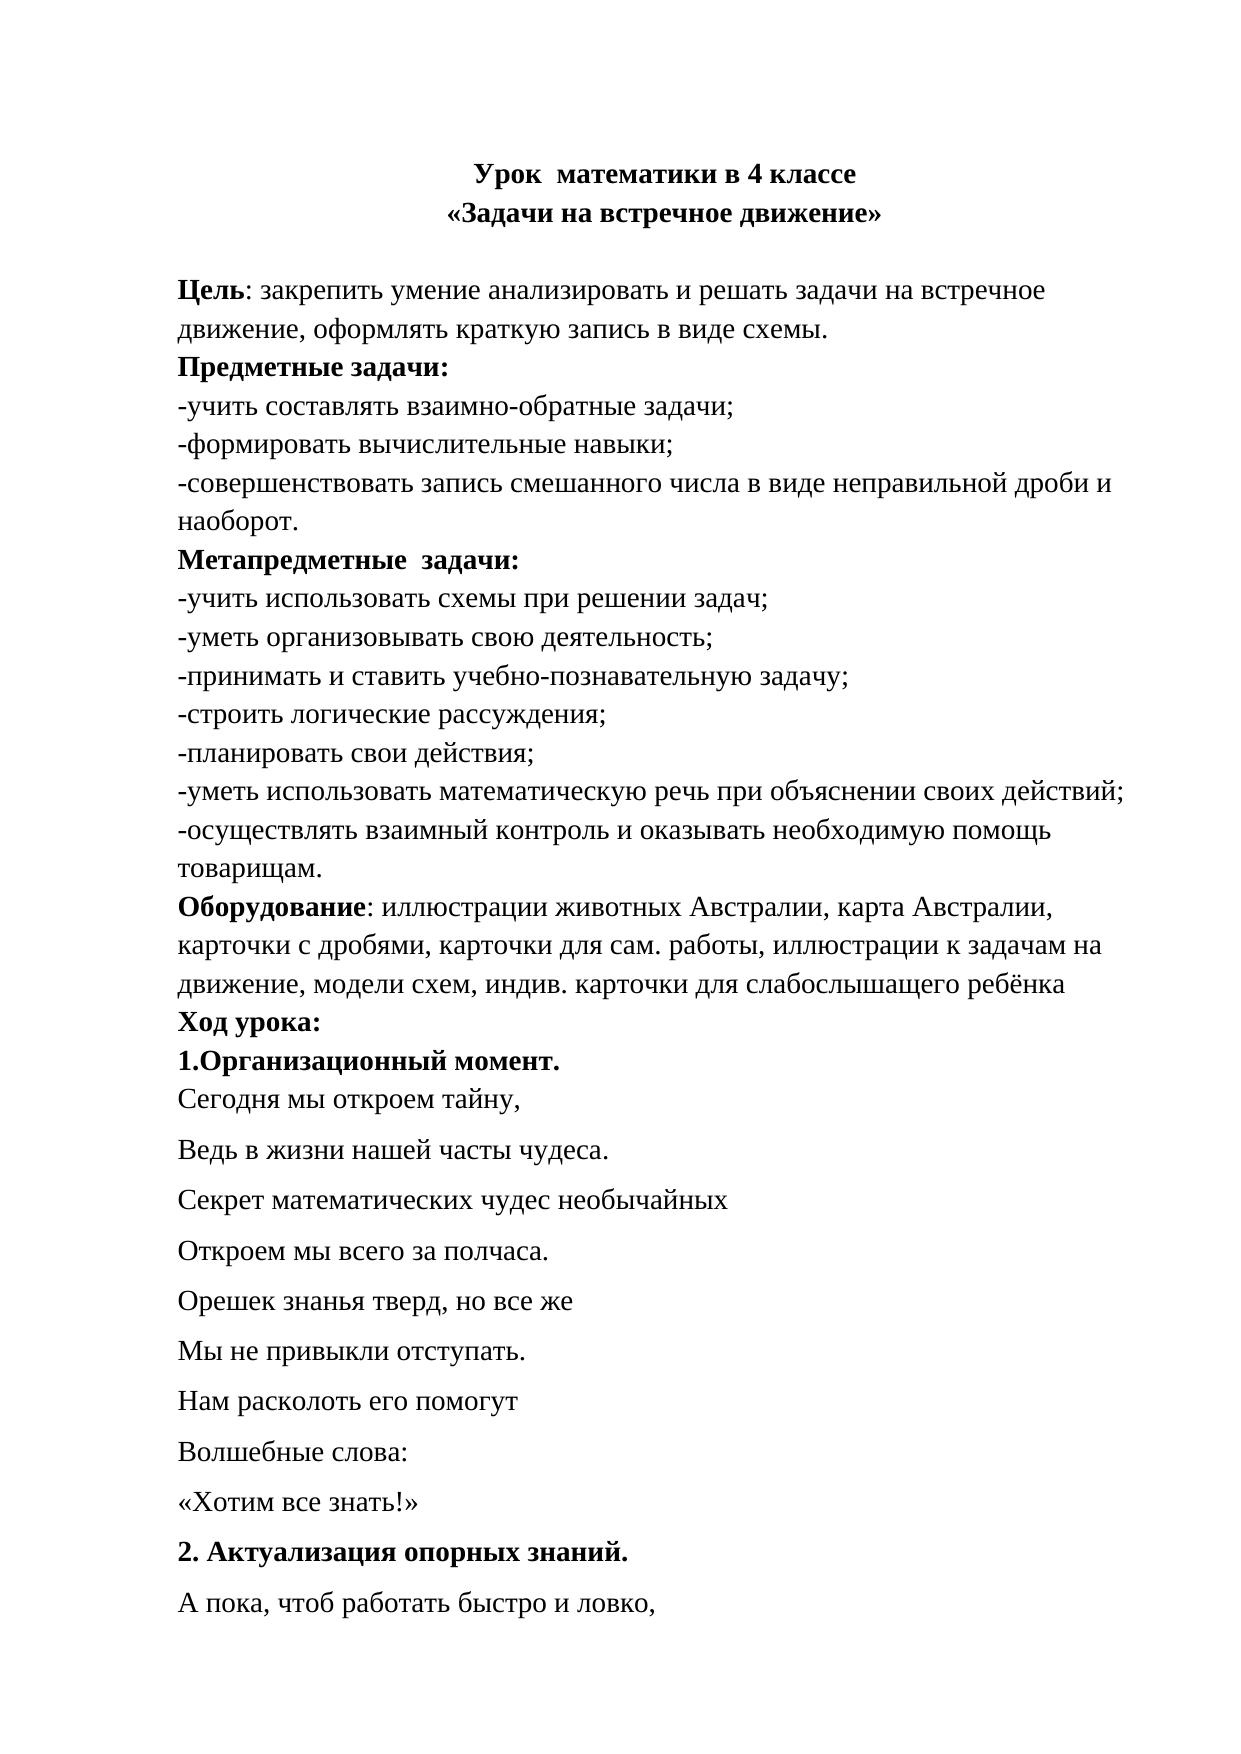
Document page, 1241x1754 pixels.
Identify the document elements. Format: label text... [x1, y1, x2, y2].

text -осуществлять взаимный контроль и оказывать необходимую помощь товарищам. [177, 812, 1152, 884]
text -формировать вычислительные навыки; [177, 426, 1152, 460]
text Предметные задачи: [177, 349, 1152, 383]
text А пока, чтоб работать быстро и ловко, [177, 1585, 1152, 1618]
text Цель: закрепить умение анализировать и решать задачи на встречное движение, оформлять краткую запись в виде схемы. [177, 272, 1152, 344]
text Ведь в жизни нашей часты чудеса. [177, 1132, 1152, 1166]
text 1.Организационный момент. [177, 1043, 1152, 1077]
text -учить использовать схемы при решении задач; [177, 581, 1152, 614]
text Метапредметные задачи: [177, 542, 1152, 576]
text Откроем мы всего за полчаса. [177, 1233, 1152, 1266]
text Мы не привыкли отступать. [177, 1333, 1152, 1367]
text Сегодня мы откроем тайну, [177, 1082, 1152, 1115]
text -совершенствовать запись смешанного числа в виде неправильной дроби и наоборот. [177, 465, 1152, 537]
text -принимать и ставить учебно-познавательную задачу; [177, 658, 1152, 691]
text «Хотим все знать!» [177, 1484, 1152, 1518]
text -строить логические рассуждения; [177, 696, 1152, 730]
text Урок математики в 4 классе [177, 157, 1152, 190]
text -планировать свои действия; [177, 735, 1152, 768]
text «Задачи на встречное движение» [177, 195, 1152, 229]
text Орешек знанья тверд, но все же [177, 1283, 1152, 1316]
text Волшебные слова: [177, 1434, 1152, 1467]
text Ход урока: [177, 1004, 1152, 1038]
text Секрет математических чудес необычайных [177, 1182, 1152, 1216]
text -учить составлять взаимно-обратные задачи; [177, 388, 1152, 421]
text Оборудование: иллюстрации животных Австралии, карта Австралии, карточки с дробями, карточки для сам. работы, иллюстрации к задачам на движение, модели схем, индив. карточки для слабослышащего ребёнка [177, 889, 1152, 999]
text -уметь организовывать свою деятельность; [177, 619, 1152, 653]
text 2. Актуализация опорных знаний. [177, 1534, 1152, 1568]
text -уметь использовать математическую речь при объяснении своих действий; [177, 773, 1152, 807]
text Нам расколоть его помогут [177, 1383, 1152, 1417]
